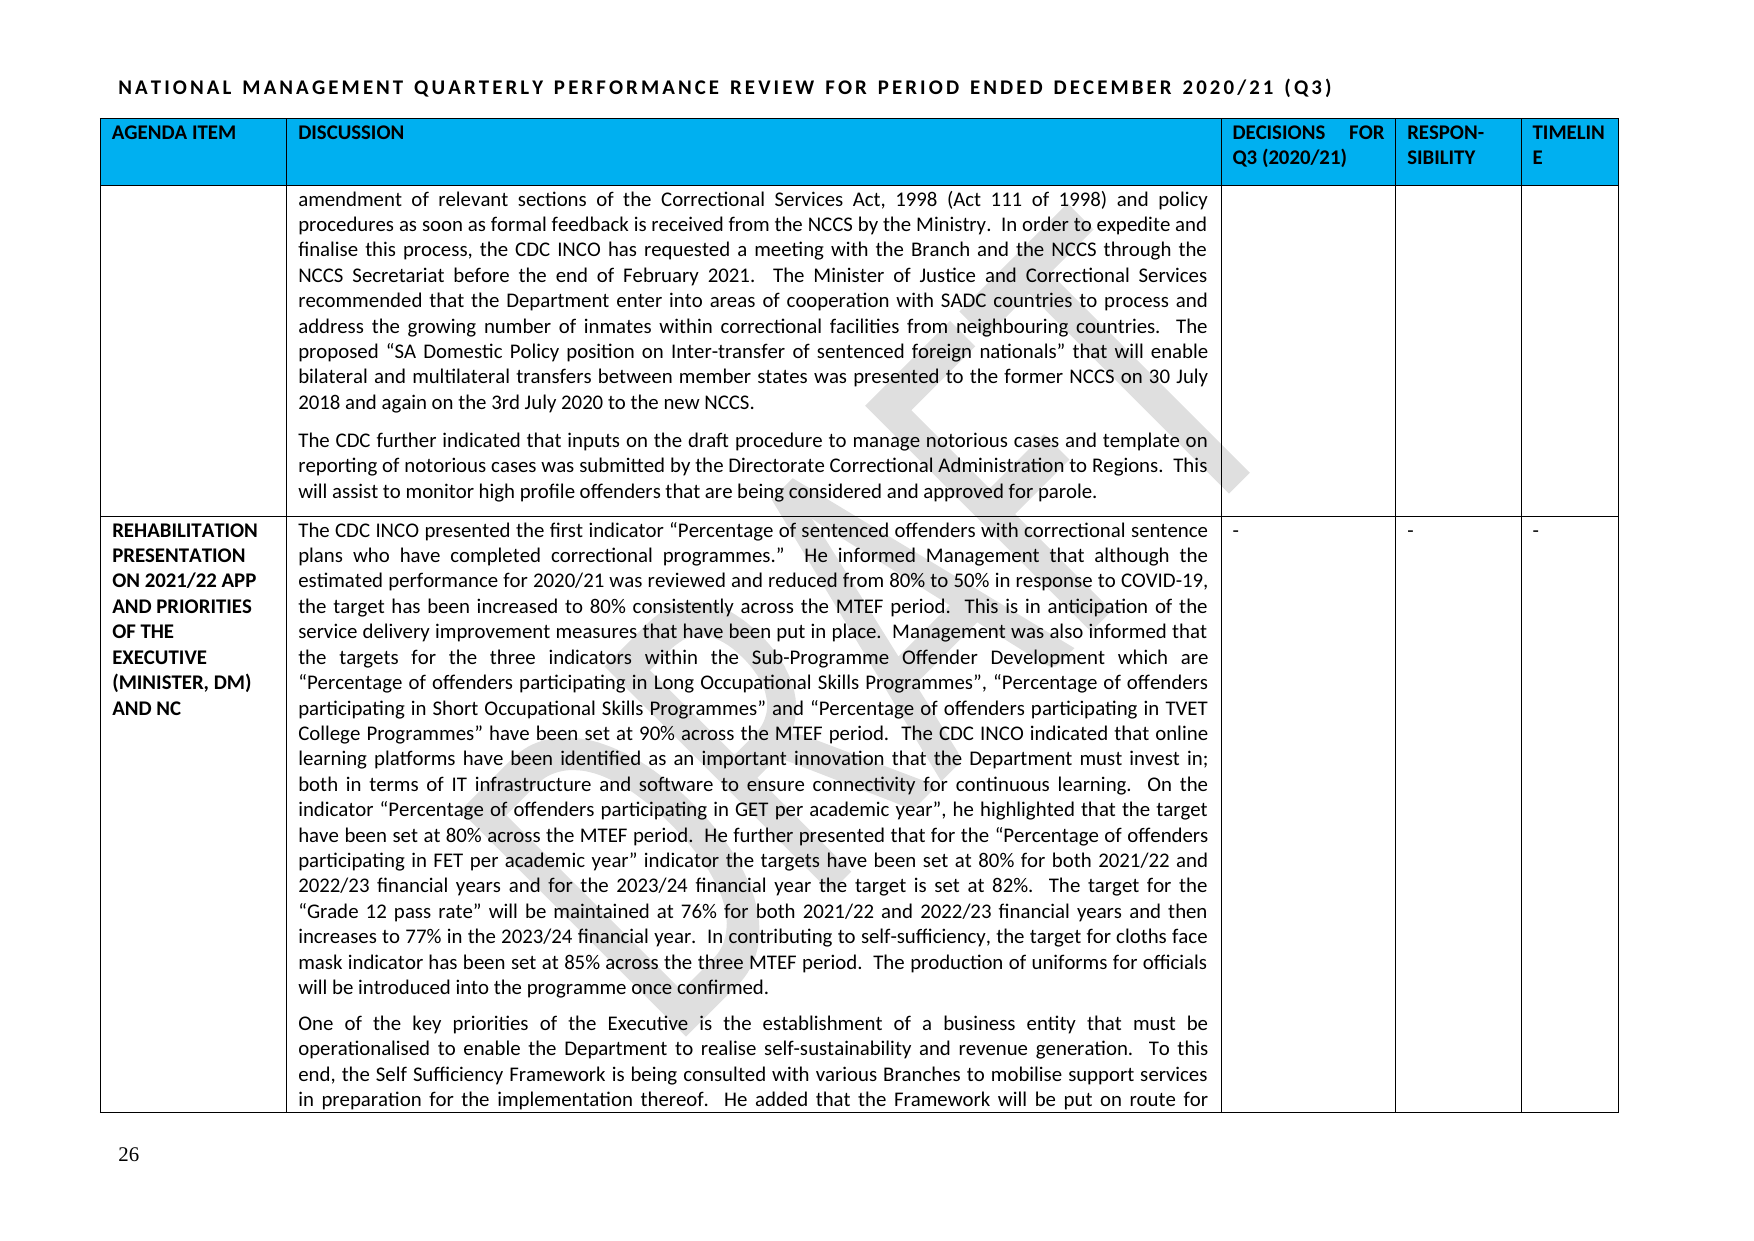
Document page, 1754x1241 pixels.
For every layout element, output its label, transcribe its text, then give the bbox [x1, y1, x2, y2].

table_cell - [1396, 186, 1521, 516]
table_cell - [1222, 186, 1395, 516]
table_header RESPON-SIBILITY [1396, 119, 1521, 185]
table_cell - [1396, 517, 1521, 1112]
table_header TIMELINE [1522, 119, 1618, 185]
table_header DECISIONS FOR Q3 (2020/21) [1222, 119, 1395, 185]
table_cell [287, 186, 1221, 516]
table_cell - [1522, 517, 1618, 1112]
table_header AGENDA ITEM [101, 119, 286, 185]
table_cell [101, 517, 286, 1112]
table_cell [287, 517, 1221, 1112]
table_cell - [1522, 186, 1618, 516]
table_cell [101, 186, 286, 516]
table_cell - [1222, 517, 1395, 1112]
table_header DISCUSSION [287, 119, 1221, 185]
